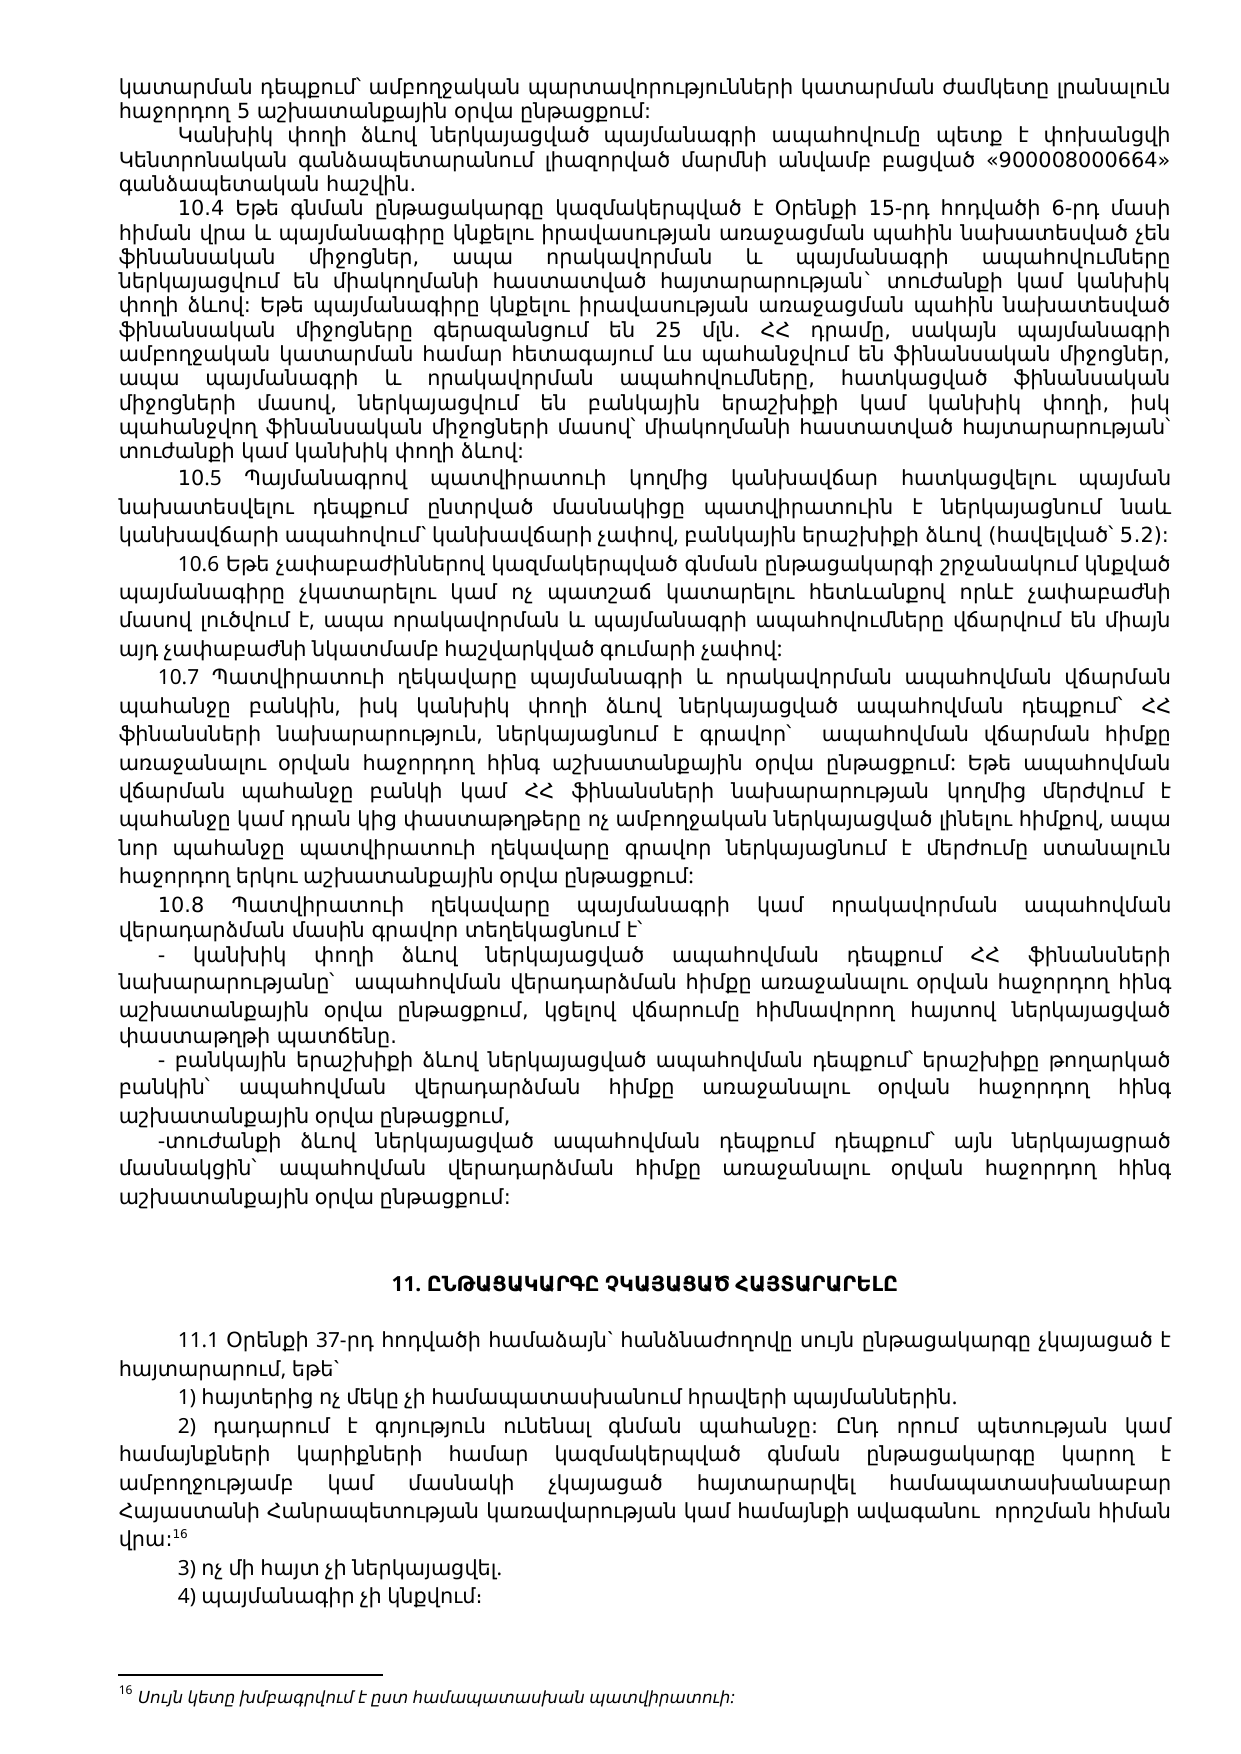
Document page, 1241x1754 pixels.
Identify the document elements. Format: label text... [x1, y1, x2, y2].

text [118, 75, 1171, 123]
text - կանխիկ փողի ձևով ներկայացված ապահովման դեպքում ՀՀ ֆինանսների նախարարությանը՝ ապահովման վերադարձման հիմքը առաջանալու օրվան հաջորդող հինգ աշխատանքային օրվա ընթացքում, կցելով վճարումը հիմնավորող հայտով ներկայացված փաստաթղթի պատճենը. [118, 943, 1171, 1048]
text 10.6 Եթե չափաբաժիններով կազմակերպված գնման ընթացակարգի շրջանակում կնքված պայմանագիրը չկատարելու կամ ոչ պատշաճ կատարելու հետևանքով որևէ չափաբաժնի մասով լուծվում է, ապա որակավորման և պայմանագրի ապահովումները վճարվում են միայն այդ չափաբաժնի նկատմամբ հաշվարկված գումարի չափով: [118, 549, 1171, 662]
text 3) ոչ մի հայտ չի ներկայացվել. [118, 1553, 1171, 1581]
text 11. ԸՆԹԱՑԱԿԱՐԳԸ ՉԿԱՅԱՑԱԾ ՀԱՅՏԱՐԱՐԵԼԸ [118, 1269, 1171, 1297]
text 10.5 Պայմանագրով պատվիրատուի կողմից կանխավճար հատկացվելու պայման նախատեսվելու դեպքում ընտրված մասնակիցը պատվիրատուին է ներկայացնում նաև կանխավճարի ապահովում` կանխավճարի չափով, բանկային երաշխիքի ձևով (հավելված՝ 5․2): [118, 463, 1171, 549]
text -տուժանքի ձևով ներկայացված ապահովման դեպքում դեպքում՝ այն ներկայացրած մասնակցին՝ ապահովման վերադարձման հիմքը առաջանալու օրվան հաջորդող հինգ աշխատանքային օրվա ընթացքում: [118, 1129, 1171, 1210]
text 11.1 Օրենքի 37-րդ հոդվածի համաձայն` հանձնաժողովը սույն ընթացակարգը չկայացած է հայտարարում, եթե` [118, 1326, 1171, 1382]
text 10.8 Պատվիրատուի ղեկավարը պայմանագրի կամ որակավորման ապահովման վերադարձման մասին գրավոր տեղեկացնում է՝ [118, 890, 1171, 943]
text Կանխիկ փողի ձևով ներկայացված պայմանագրի ապահովումը պետք է փոխանցվի Կենտրոնական գանձապետարանում լիազորված մարմնի անվամբ բացված «900008000664» գանձապետական հաշվին. [118, 123, 1171, 196]
text 1) հայտերից ոչ մեկը չի համապատասխանում հրավերի պայմաններին. [118, 1382, 1171, 1411]
text 10.4 Եթե գնման ընթացակարգը կազմակերպված է Օրենքի 15-րդ հոդվածի 6-րդ մասի հիման վրա և պայմանագիրը կնքելու իրավասության առաջացման պահին նախատեսված չեն ֆինանսական միջոցներ, ապա որակավորման և պայմանագրի ապահովումները ներկայացվում են միակողմանի հաստատված հայտարարության` տուժանքի կամ կանխիկ փողի ձևով: Եթե պայմանագիրը կնքելու իրավասության առաջացման պահին նախատեսված ֆինանսական միջոցները գերազանցում են 25 մլն. ՀՀ դրամը, սակայն պայմանագրի ամբողջական կատարման համար հետագայում ևս պահանջվում են ֆինանսական միջոցներ, ապա պայմանագրի և որակավորման ապահովումները, հատկացված ֆինանսական միջոցների մասով, ներկայացվում են բանկային երաշխիքի կամ կանխիկ փողի, իսկ պահանջվող ֆինանսական միջոցների մասով՝ միակողմանի հաստատված հայտարարության՝ տուժանքի կամ կանխիկ փողի ձևով: [118, 196, 1171, 463]
text - բանկային երաշխիքի ձևով ներկայացված ապահովման դեպքում՝ երաշխիքը թողարկած բանկին՝ ապահովման վերադարձման հիմքը առաջանալու օրվան հաջորդող հինգ աշխատանքային օրվա ընթացքում, [118, 1048, 1171, 1129]
text 2) դադարում է գոյություն ունենալ գնման պահանջը: Ընդ որում պետության կամ համայնքների կարիքների համար կազմակերպված գնման ընթացակարգը կարող է ամբողջությամբ կամ մասնակի չկայացած հայտարարվել համապատասխանաբար Հայաստանի Հանրապետության կառավարության կամ համայնքի ավագանու որոշման հիման վրա: [118, 1411, 1171, 1553]
text 10.7 Պատվիրատուի ղեկավարը պայմանագրի և որակավորման ապահովման վճարման պահանջը բանկին, իսկ կանխիկ փողի ձևով ներկայացված ապահովման դեպքում՝ ՀՀ ֆինանսների նախարարություն, ներկայացնում է գրավոր՝ ապահովման վճարման հիմքը առաջանալու օրվան հաջորդող հինգ աշխատանքային օրվա ընթացքում: Եթե ապահովման վճարման պահանջը բանկի կամ ՀՀ ֆինանսների նախարարության կողմից մերժվում է պահանջը կամ դրան կից փաստաթղթերը ոչ ամբողջական ներկայացված լինելու հիմքով, ապա նոր պահանջը պատվիրատուի ղեկավարը գրավոր ներկայացնում է մերժումը ստանալուն հաջորդող երկու աշխատանքային օրվա ընթացքում: [118, 662, 1171, 890]
text 4) պայմանագիր չի կնքվում։ [118, 1581, 1171, 1610]
